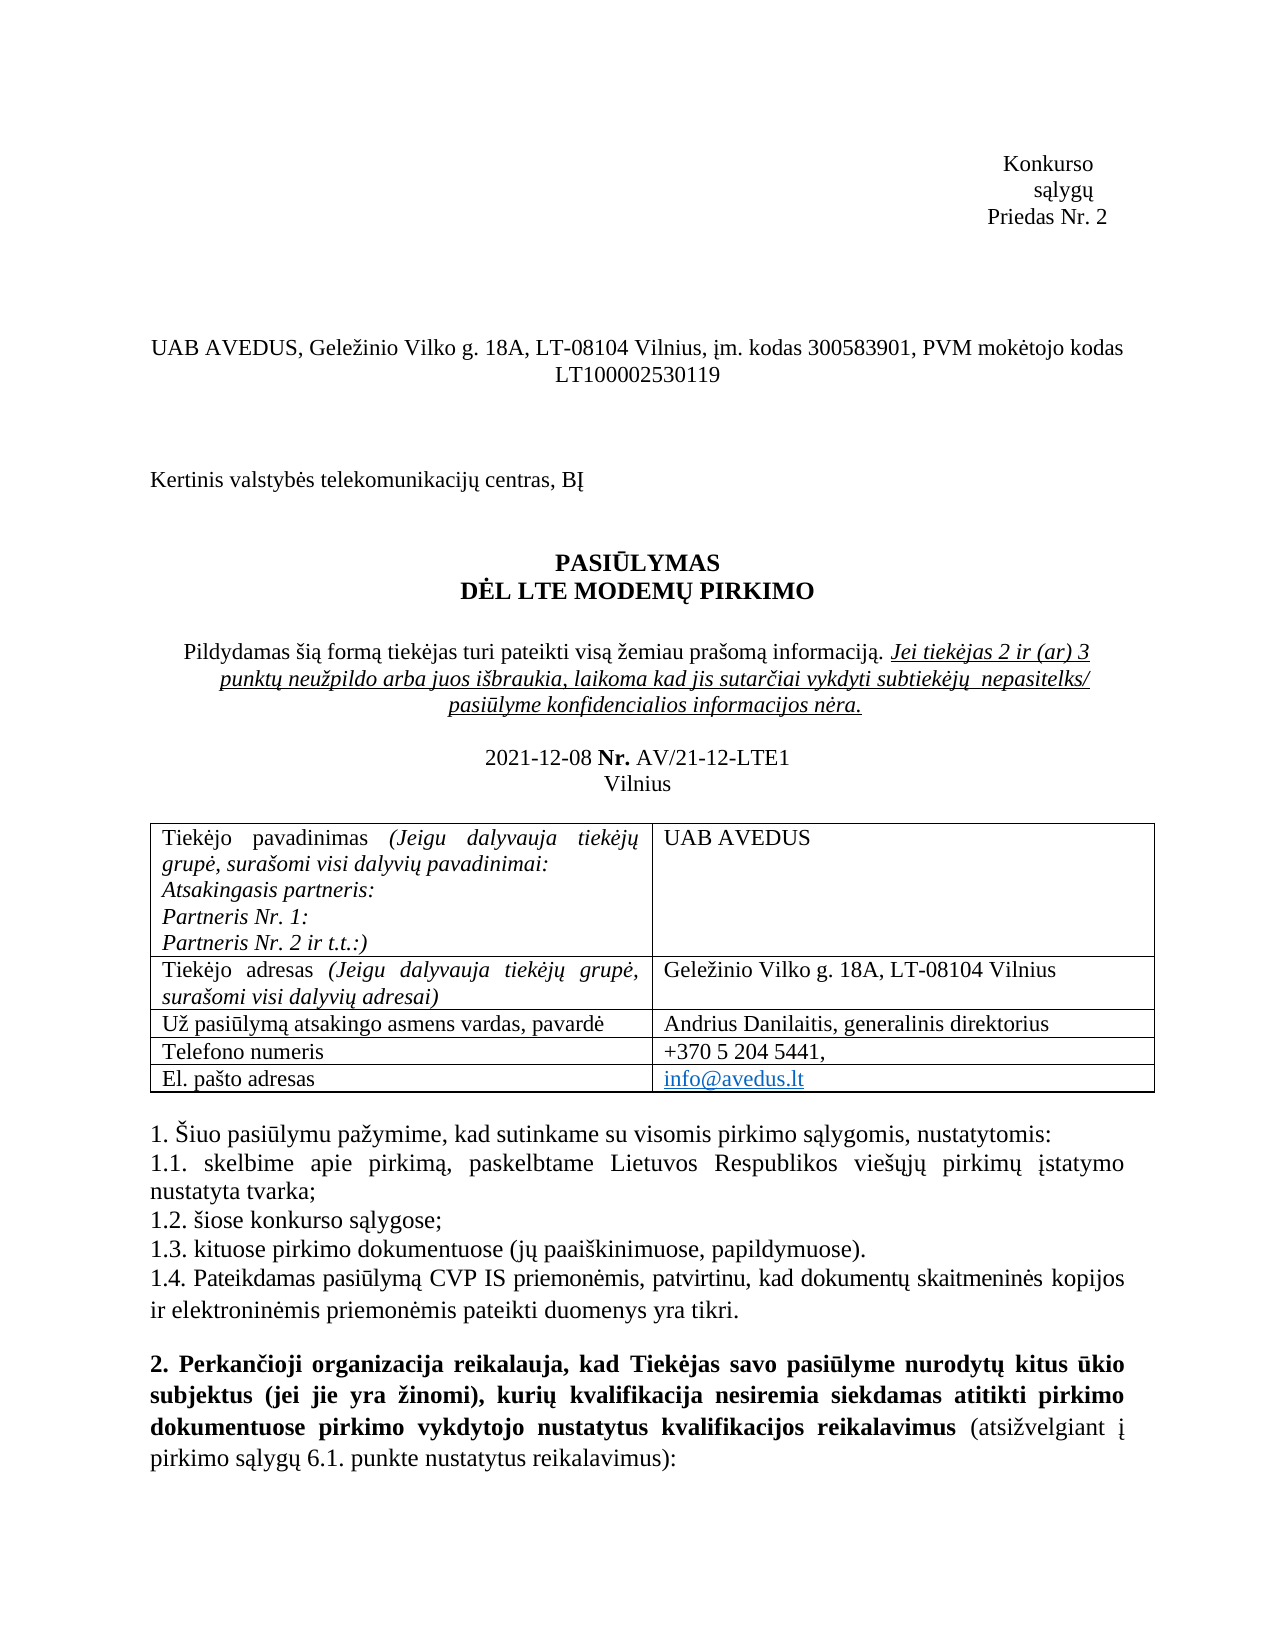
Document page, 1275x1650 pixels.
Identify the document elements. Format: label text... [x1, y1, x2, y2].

table_cell El. pašto adresas [151, 1065, 652, 1091]
text 2021-12-08 Nr. AV/21-12-LTE1 [150, 744, 1125, 770]
text Pildydamas šią formą tiekėjas turi pateikti visą žemiau prašomą informaciją. Jei tiekėjas 2 ir (ar) 3 punktų neužpildo arba juos išbraukia, laikoma kad jis sutarčiai vykdyti subtiekėjų nepasitelks/ pasiūlyme konfidencialios informacijos nėra. [150, 638, 1125, 717]
text Priedas Nr. 2 [981, 203, 1125, 229]
table_header Tiekėjo pavadinimas (Jeigu dalyvauja tiekėjų grupė, surašomi visi dalyvių pavadinimai: Atsakingasis partneris: Partneris Nr. 1: Partneris Nr. 2 ir t.t.:) [151, 824, 652, 956]
table_cell Geležinio Vilko g. 18A, LT-08104 Vilnius [653, 957, 1154, 1009]
table_cell +370 5 204 5441, [653, 1038, 1154, 1064]
table_cell Už pasiūlymą atsakingo asmens vardas, pavardė [151, 1010, 652, 1037]
text PASIŪLYMAS [150, 548, 1125, 576]
text 1.3. kituose pirkimo dokumentuose (jų paaiškinimuose, papildymuose). [150, 1234, 1125, 1263]
table_cell info@avedus.lt [653, 1065, 1154, 1091]
text UAB AVEDUS, Geležinio Vilko g. 18A, LT-08104 Vilnius, įm. kodas 300583901, PVM mokėtojo kodas LT100002530119 [150, 334, 1125, 387]
text Vilnius [150, 770, 1125, 796]
text Konkurso sąlygų [966, 150, 1093, 203]
text 1.1. skelbime apie pirkimą, paskelbtame Lietuvos Respublikos viešųjų pirkimų įstatymo nustatyta tvarka; [150, 1148, 1125, 1205]
table_cell Tiekėjo adresas (Jeigu dalyvauja tiekėjų grupė, surašomi visi dalyvių adresai) [151, 957, 652, 1009]
text 2. Perkančioji organizacija reikalauja, kad Tiekėjas savo pasiūlyme nurodytų kitus ūkio subjektus (jei jie yra žinomi), kurių kvalifikacija nesiremia siekdamas atitikti pirkimo dokumentuose pirkimo vykdytojo nustatytus kvalifikacijos reikalavimus (atsižvelgiant į pirkimo sąlygų 6.1. punkte nustatytus reikalavimus): [150, 1349, 1125, 1471]
text Kertinis valstybės telekomunikacijų centras, BĮ [150, 466, 1125, 493]
table_cell Andrius Danilaitis, generalinis direktorius [653, 1010, 1154, 1037]
text 1.4. Pateikdamas pasiūlymą CVP IS priemonėmis, patvirtinu, kad dokumentų skaitmeninės kopijos ir elektroninėmis priemonėmis pateikti duomenys yra tikri. [150, 1263, 1125, 1324]
table_header UAB AVEDUS [653, 824, 1154, 956]
text 1. Šiuo pasiūlymu pažymime, kad sutinkame su visomis pirkimo sąlygomis, nustatytomis: [150, 1119, 1125, 1148]
text 1.2. šiose konkurso sąlygose; [150, 1205, 1125, 1234]
text DĖL LTE MODEMŲ PIRKIMO [150, 576, 1125, 605]
table_cell Telefono numeris [151, 1038, 652, 1064]
